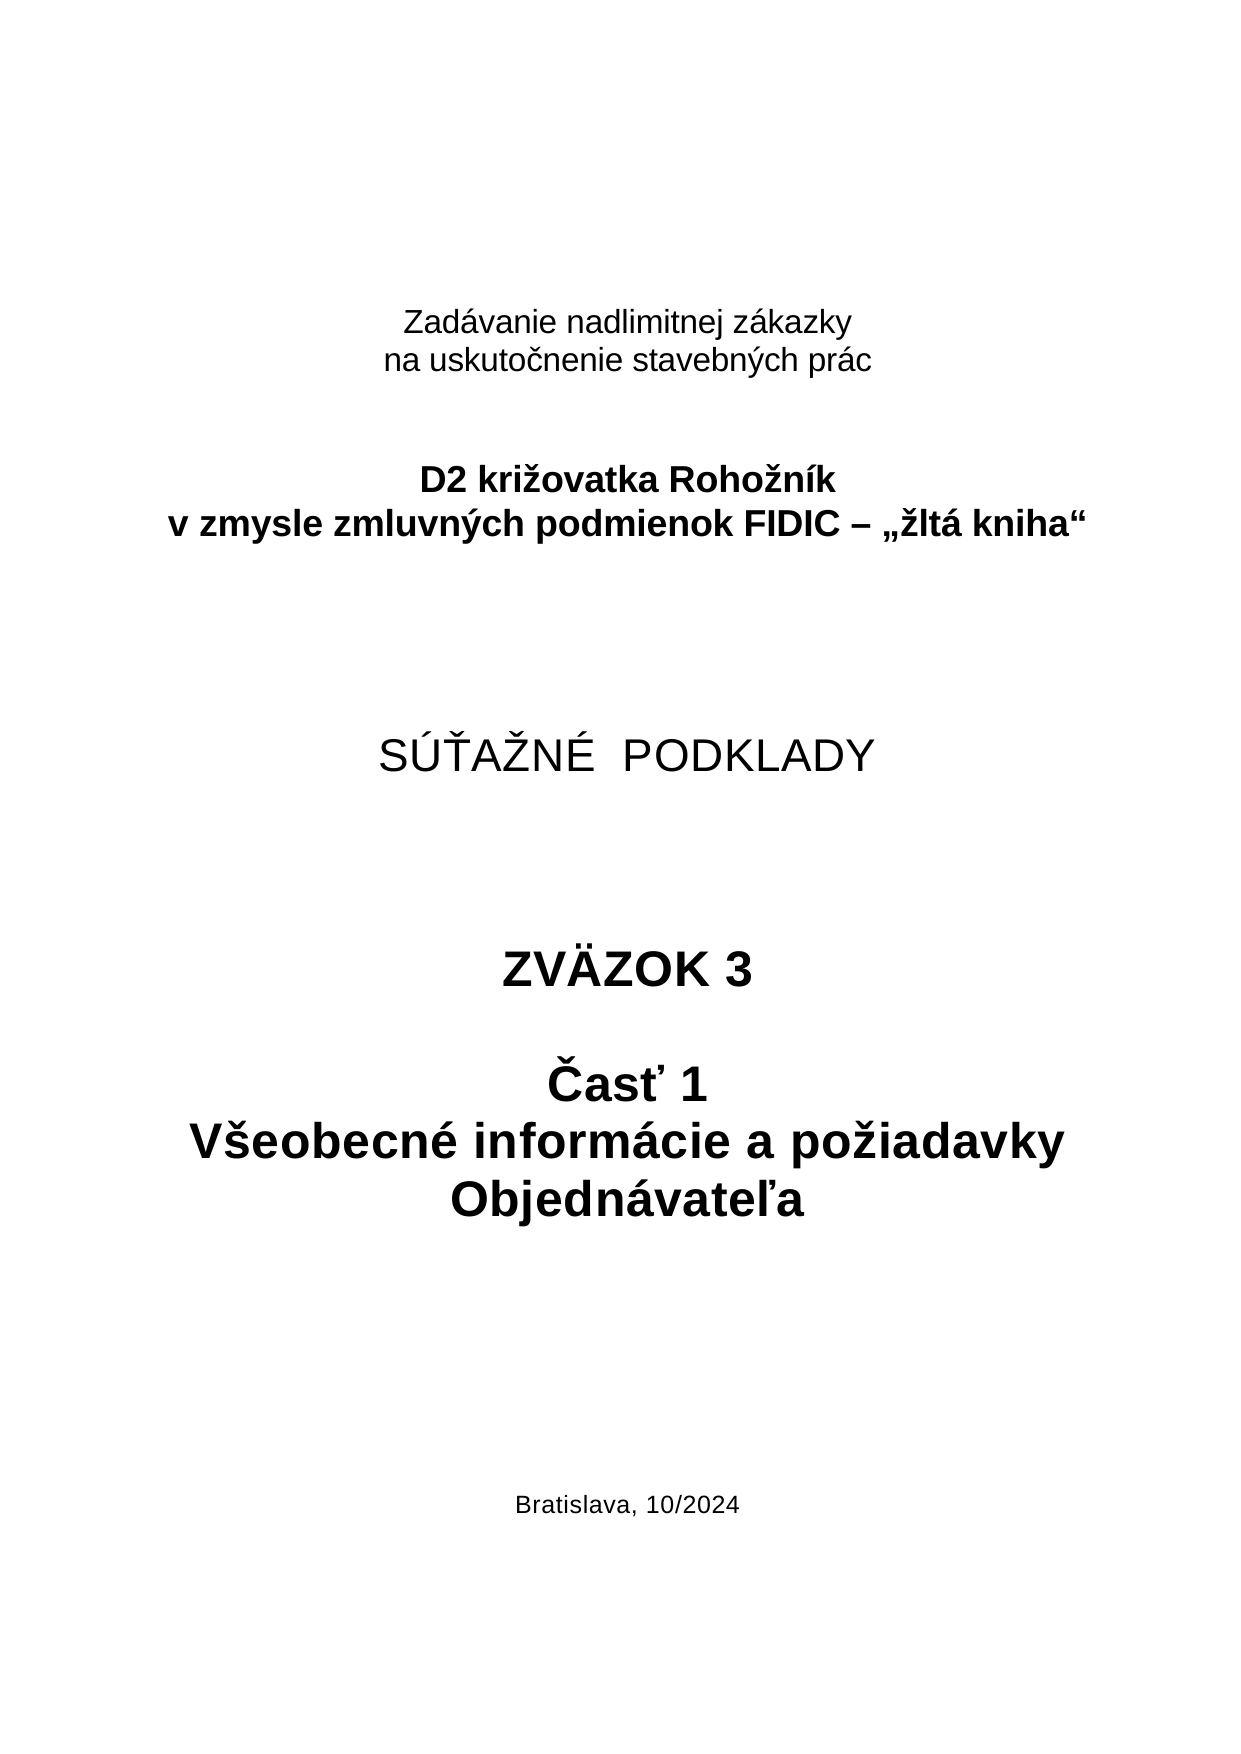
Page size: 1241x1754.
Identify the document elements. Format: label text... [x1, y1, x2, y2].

text D2 križovatka Rohožník [148, 458, 1107, 501]
text na uskutočnenie stavebných prác [148, 340, 1107, 379]
text Bratislava, 10/2024 [148, 1490, 1107, 1519]
text Zadávanie nadlimitnej zákazky [148, 302, 1107, 340]
text v zmysle zmluvných podmienok FIDIC – „žltá kniha“ [148, 501, 1107, 544]
text ZVӒZOK 3 [148, 939, 1107, 997]
text Všeobecné informácie a požiadavky Objednávateľa [148, 1112, 1107, 1227]
text Časť 1 [148, 1054, 1107, 1112]
text SÚŤAŽNÉ PODKLADY [148, 728, 1107, 781]
